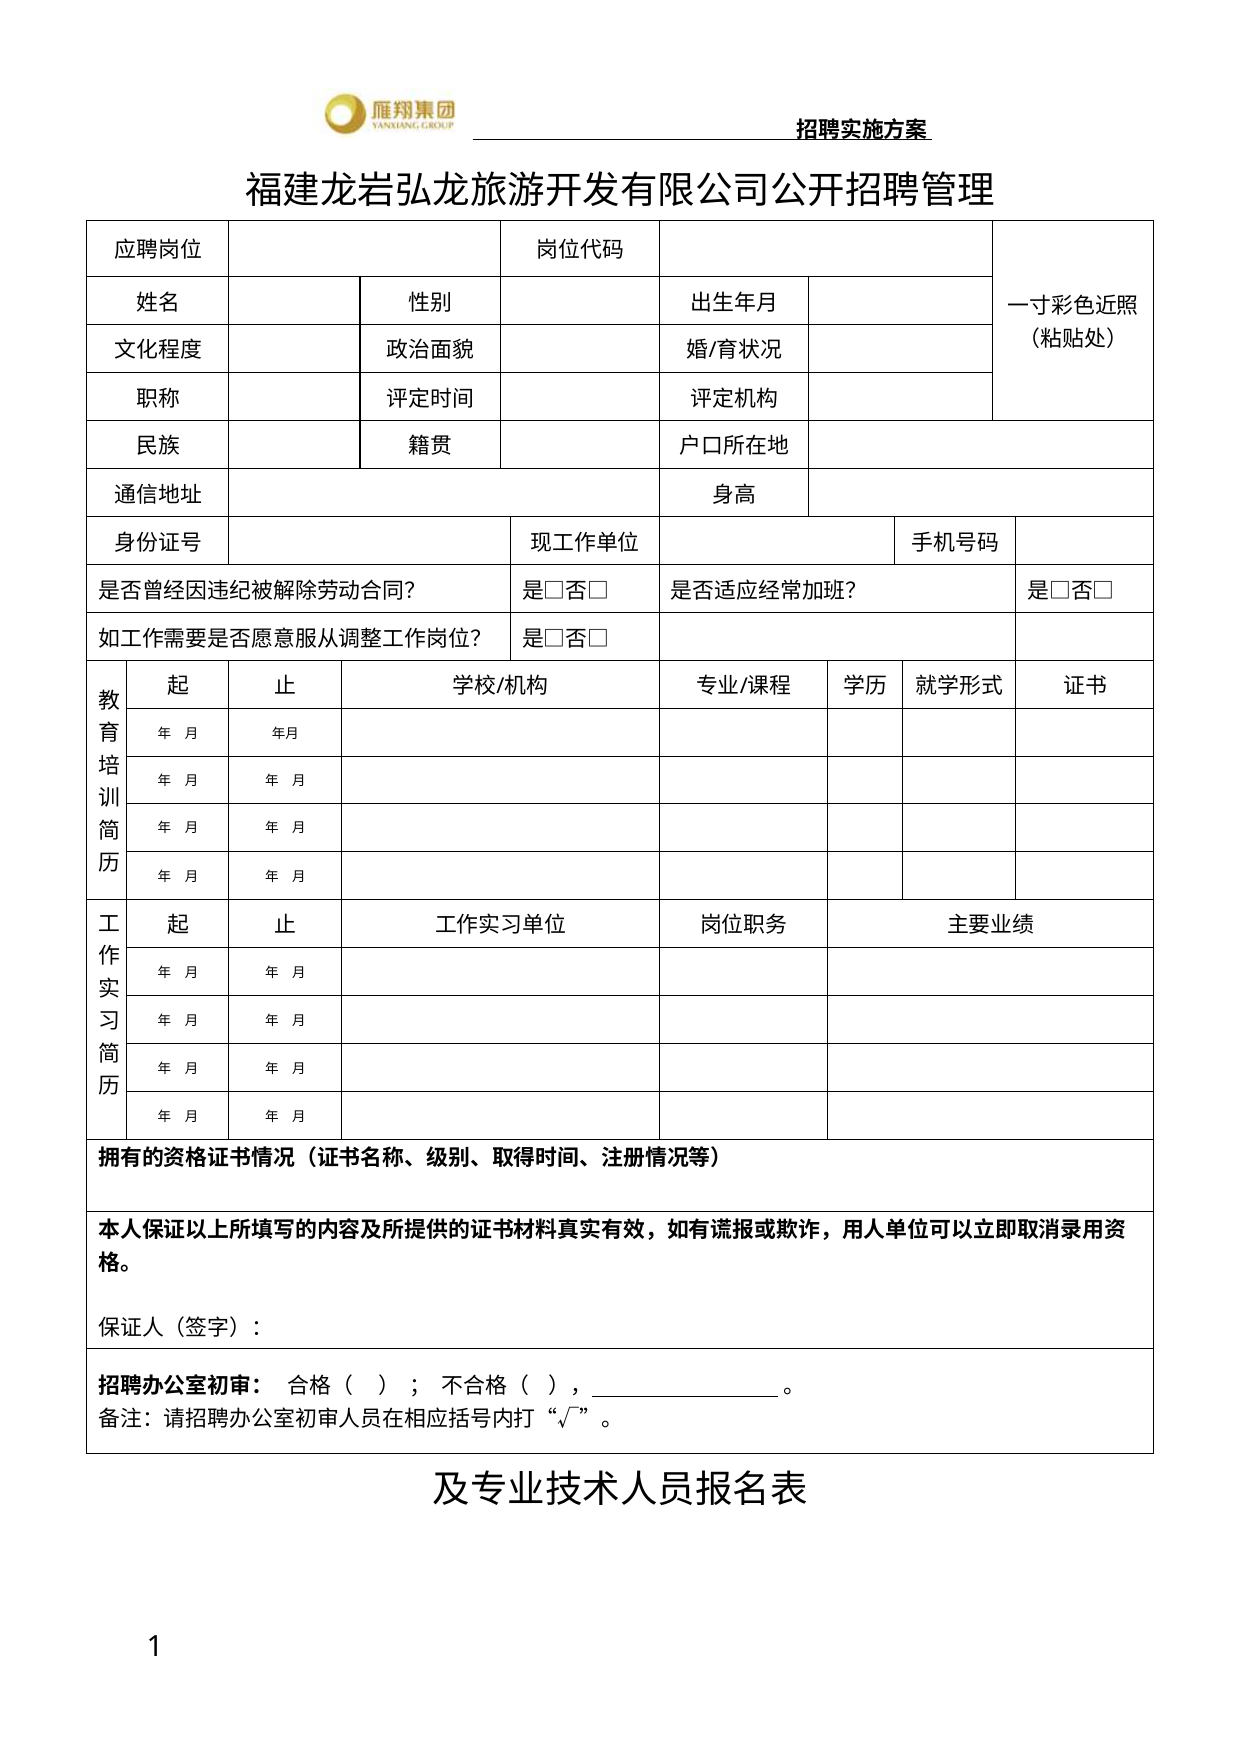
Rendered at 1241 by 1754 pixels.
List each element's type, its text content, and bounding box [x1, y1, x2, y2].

table_cell [828, 948, 1153, 994]
table_cell [809, 421, 1153, 468]
table_cell 姓名 [87, 277, 228, 324]
table_cell [809, 325, 992, 372]
table_cell 年 月 [127, 852, 228, 898]
table_cell [660, 709, 827, 756]
table_cell 岗位职务 [660, 900, 827, 947]
picture [312, 88, 473, 138]
table_cell [660, 757, 827, 802]
table_cell 年 月 [229, 757, 341, 802]
table_cell 评定机构 [660, 373, 808, 420]
table_cell 文化程度 [87, 325, 228, 372]
table_cell 是否适应经常加班？ [660, 565, 1015, 612]
table_cell [1016, 613, 1153, 660]
table_cell 本人保证以上所填写的内容及所提供的证书材料真实有效，如有谎报或欺诈，用人单位可以立即取消录用资格。 保证人（签字）： 年 月 日 [87, 1212, 1153, 1347]
table_cell 年 月 [229, 852, 341, 898]
table_cell [342, 709, 659, 756]
table_cell [660, 948, 827, 994]
table_cell 拥有的资格证书情况（证书名称、级别、取得时间、注册情况等） [87, 1140, 1153, 1211]
table_cell 起 [127, 661, 228, 708]
table_cell 户口所在地 [660, 421, 808, 468]
table_cell [229, 325, 359, 372]
table_header 岗位代码 [501, 221, 659, 276]
table_cell 年 月 [229, 804, 341, 851]
table_cell 工作实习单位 [342, 900, 659, 947]
table_cell 年 月 [229, 948, 341, 994]
table_cell [229, 373, 359, 420]
table_cell 现工作单位 [511, 517, 659, 564]
table_cell [828, 709, 902, 756]
table_cell [1016, 709, 1153, 756]
table_cell [1016, 852, 1153, 898]
table_cell 性别 [361, 277, 500, 324]
text 及专业技术人员报名表 [146, 1454, 1094, 1519]
table_cell 招聘办公室初审： 合格（ ） ； 不合格（ ）， 。 备注：请招聘办公室初审人员在相应括号内打“√”。 [87, 1349, 1153, 1453]
table_cell 婚/育状况 [660, 325, 808, 372]
table_cell 年 月 [127, 1044, 228, 1091]
table_cell 如工作需要是否愿意服从调整工作岗位？ [87, 613, 510, 660]
table_cell 年 月 [127, 804, 228, 851]
table_cell 年 月 [127, 948, 228, 994]
table_cell [1016, 757, 1153, 802]
table_cell [660, 613, 1015, 660]
table_cell [828, 1092, 1153, 1139]
table_cell 年 月 [229, 1044, 341, 1091]
table_cell 身份证号 [87, 517, 228, 564]
table_cell [809, 373, 992, 420]
table_header 应聘岗位 [87, 221, 228, 276]
table_cell [660, 996, 827, 1043]
table_cell [229, 421, 359, 468]
table_cell [828, 804, 902, 851]
table_cell 学校/机构 [342, 661, 659, 708]
table_cell 是□否□ [1016, 565, 1153, 612]
table_cell 专业/课程 [660, 661, 827, 708]
table_cell 是否曾经因违纪被解除劳动合同？ [87, 565, 510, 612]
table_cell [660, 1092, 827, 1139]
table_cell 民族 [87, 421, 228, 468]
table_cell 止 [229, 661, 341, 708]
table_cell [828, 1044, 1153, 1091]
table_cell 年 月 [229, 1092, 341, 1139]
table_cell [501, 277, 659, 324]
table_cell [342, 1092, 659, 1139]
table_cell [903, 757, 1015, 802]
table_cell 是□否□ [511, 565, 659, 612]
table_cell 教育 培训简历 [87, 661, 126, 898]
table_header [229, 221, 500, 276]
table_cell [229, 517, 510, 564]
table_cell [342, 996, 659, 1043]
table_cell [903, 709, 1015, 756]
table_cell [903, 804, 1015, 851]
text 福建龙岩弘龙旅游开发有限公司公开招聘管理 [146, 154, 1094, 219]
table_cell [342, 757, 659, 802]
table_cell [501, 421, 659, 468]
table_cell 通信地址 [87, 469, 228, 516]
table_cell 出生年月 [660, 277, 808, 324]
table_cell [342, 852, 659, 898]
table_cell [809, 277, 992, 324]
table_cell 评定时间 [361, 373, 500, 420]
table_cell 身高 [660, 469, 808, 516]
table_cell 年 月 [229, 996, 341, 1043]
table_cell 手机号码 [895, 517, 1015, 564]
table_cell 工作实习简历 [87, 900, 126, 1139]
table_cell [828, 852, 902, 898]
table_cell [1016, 804, 1153, 851]
table_cell 学历 [828, 661, 902, 708]
table_cell 年 月 [127, 757, 228, 802]
table_cell 起 [127, 900, 228, 947]
table_cell 年 月 [127, 1092, 228, 1139]
table_cell [501, 325, 659, 372]
table_cell [828, 996, 1153, 1043]
table_cell [342, 1044, 659, 1091]
table_cell [229, 469, 659, 516]
table_cell 止 [229, 900, 341, 947]
table_cell [809, 469, 1153, 516]
table_cell 政治面貌 [361, 325, 500, 372]
table_cell [229, 277, 359, 324]
table_cell [660, 852, 827, 898]
table_header [660, 221, 992, 276]
table_cell [660, 804, 827, 851]
table_cell 职称 [87, 373, 228, 420]
table_cell 籍贯 [361, 421, 500, 468]
table_cell 年 月 [127, 709, 228, 756]
table_cell [903, 852, 1015, 898]
table_cell [660, 1044, 827, 1091]
table_cell [342, 948, 659, 994]
table_cell 是□否□ [511, 613, 659, 660]
table_cell 年月 [229, 709, 341, 756]
table_cell [660, 517, 894, 564]
table_cell 就学形式 [903, 661, 1015, 708]
table_cell [501, 373, 659, 420]
table_cell 年 月 [127, 996, 228, 1043]
table_header 一寸彩色近照（粘贴处） [993, 221, 1153, 420]
table_cell 证书 [1016, 661, 1153, 708]
table_cell [828, 757, 902, 802]
table_cell [1016, 517, 1153, 564]
table_cell [342, 804, 659, 851]
table_cell 主要业绩 [828, 900, 1153, 947]
